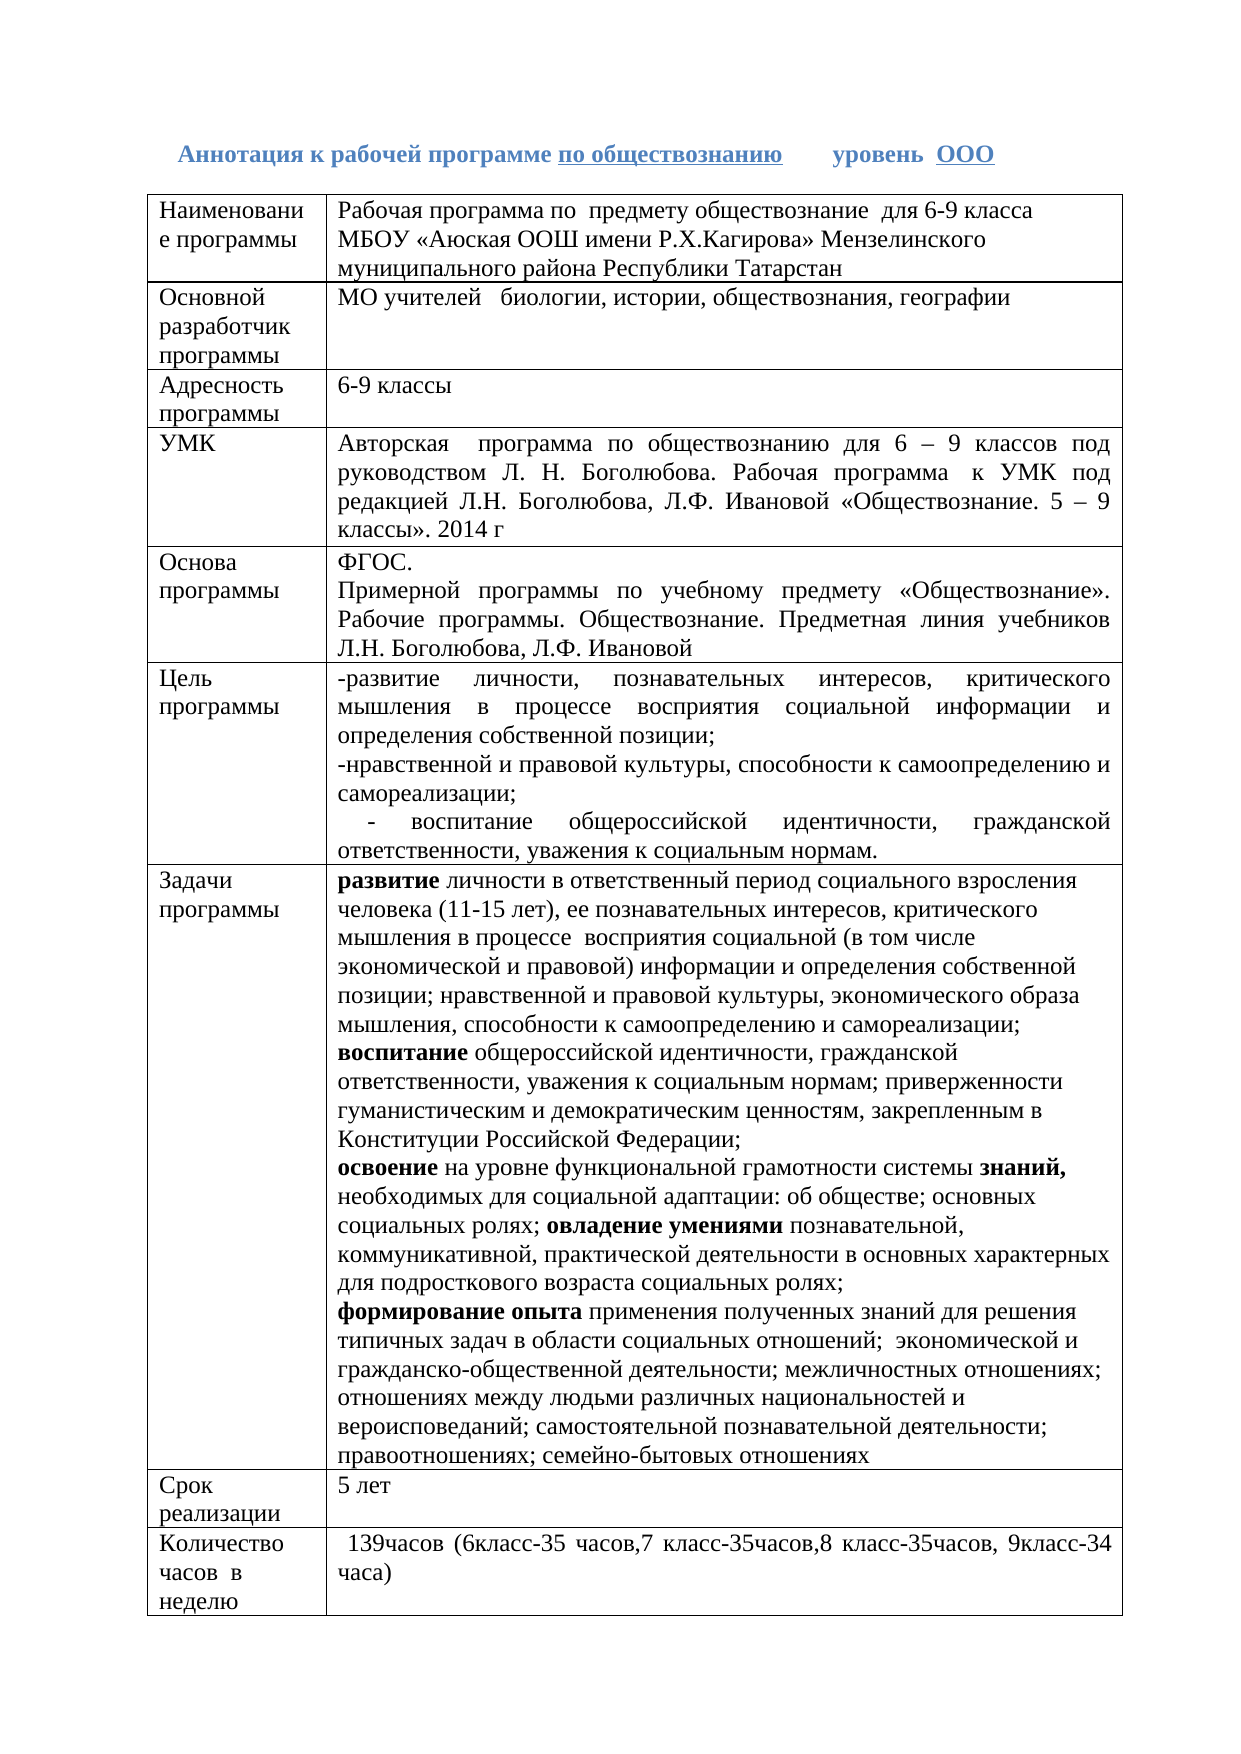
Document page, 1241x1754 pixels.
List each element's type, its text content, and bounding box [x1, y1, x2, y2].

table_cell Основа программы [148, 547, 326, 662]
table_cell Цель программы [148, 663, 326, 864]
table_cell Срок реализации [148, 1470, 326, 1527]
table_header Рабочая программа по предмету обществознание для 6-9 класса МБОУ «Аюская ООШ имени Р.Х.Кагирова» Мензелинского муниципального района Республики Татарстан [327, 195, 1122, 281]
table_cell -развитие личности, познавательных интересов, критического мышления в процессе восприятия социальной информации и определения собственной позиции; -нравственной и правовой культуры, способности к самоопределению и самореализации; - воспитание общероссийской идентичности, гражданской ответственности, уважения к социальным нормам. [327, 663, 1122, 864]
table_cell Адресность программы [148, 370, 326, 427]
table_cell Задачи программы [148, 865, 326, 1469]
table_cell МО учителей биологии, истории, обществознания, географии [327, 283, 1122, 369]
table_cell ФГОС. Примерной программы по учебному предмету «Обществознание». Рабочие программы. Обществознание. Предметная линия учебников Л.Н. Боголюбова, Л.Ф. Ивановой [327, 547, 1122, 662]
table_cell УМК [148, 428, 326, 546]
table_header Наименование программы [148, 195, 326, 281]
table_cell развитие личности в ответственный период социального взросления человека (11-15 лет), ее познавательных интересов, критического мышления в процессе восприятия социальной (в том числе экономической и правовой) информации и определения собственной позиции; нравственной и правовой культуры, экономического образа мышления, способности к самоопределению и самореализации; воспитание общероссийской идентичности, гражданской ответственности, уважения к социальным нормам; приверженности гуманистическим и демократическим ценностям, закрепленным в Конституции Российской Федерации; освоение на уровне функциональной грамотности системы знаний, необходимых для социальной адаптации: об обществе; основных социальных ролях; овладение умениями познавательной, коммуникативной, практической деятельности в основных характерных для подросткового возраста социальных ролях; формирование опыта применения полученных знаний для решения типичных задач в области социальных отношений; экономической и гражданско-общественной деятельности; межличностных отношениях; отношениях между людьми различных национальностей и вероисповеданий; самостоятельной познавательной деятельности; правоотношениях; семейно-бытовых отношениях [327, 865, 1122, 1469]
table_cell 139часов (6класс-35 часов,7 класс-35часов,8 класс-35часов, 9класс-34 часа) [327, 1528, 1122, 1614]
table_cell Авторская программа по обществознанию для 6 – 9 классов под руководством Л. Н. Боголюбова. Рабочая программа к УМК под редакцией Л.Н. Боголюбова, Л.Ф. Ивановой «Обществознание. 5 – 9 классы». 2014 г [327, 428, 1122, 546]
table_cell 5 лет [327, 1470, 1122, 1527]
table_cell Количество часов в неделю [148, 1528, 326, 1614]
subtitle Аннотация к рабочей программе по обществознанию уровень ООО [177, 139, 1152, 168]
table_cell 6-9 классы [327, 370, 1122, 427]
table_cell Основной разработчик программы [148, 283, 326, 369]
